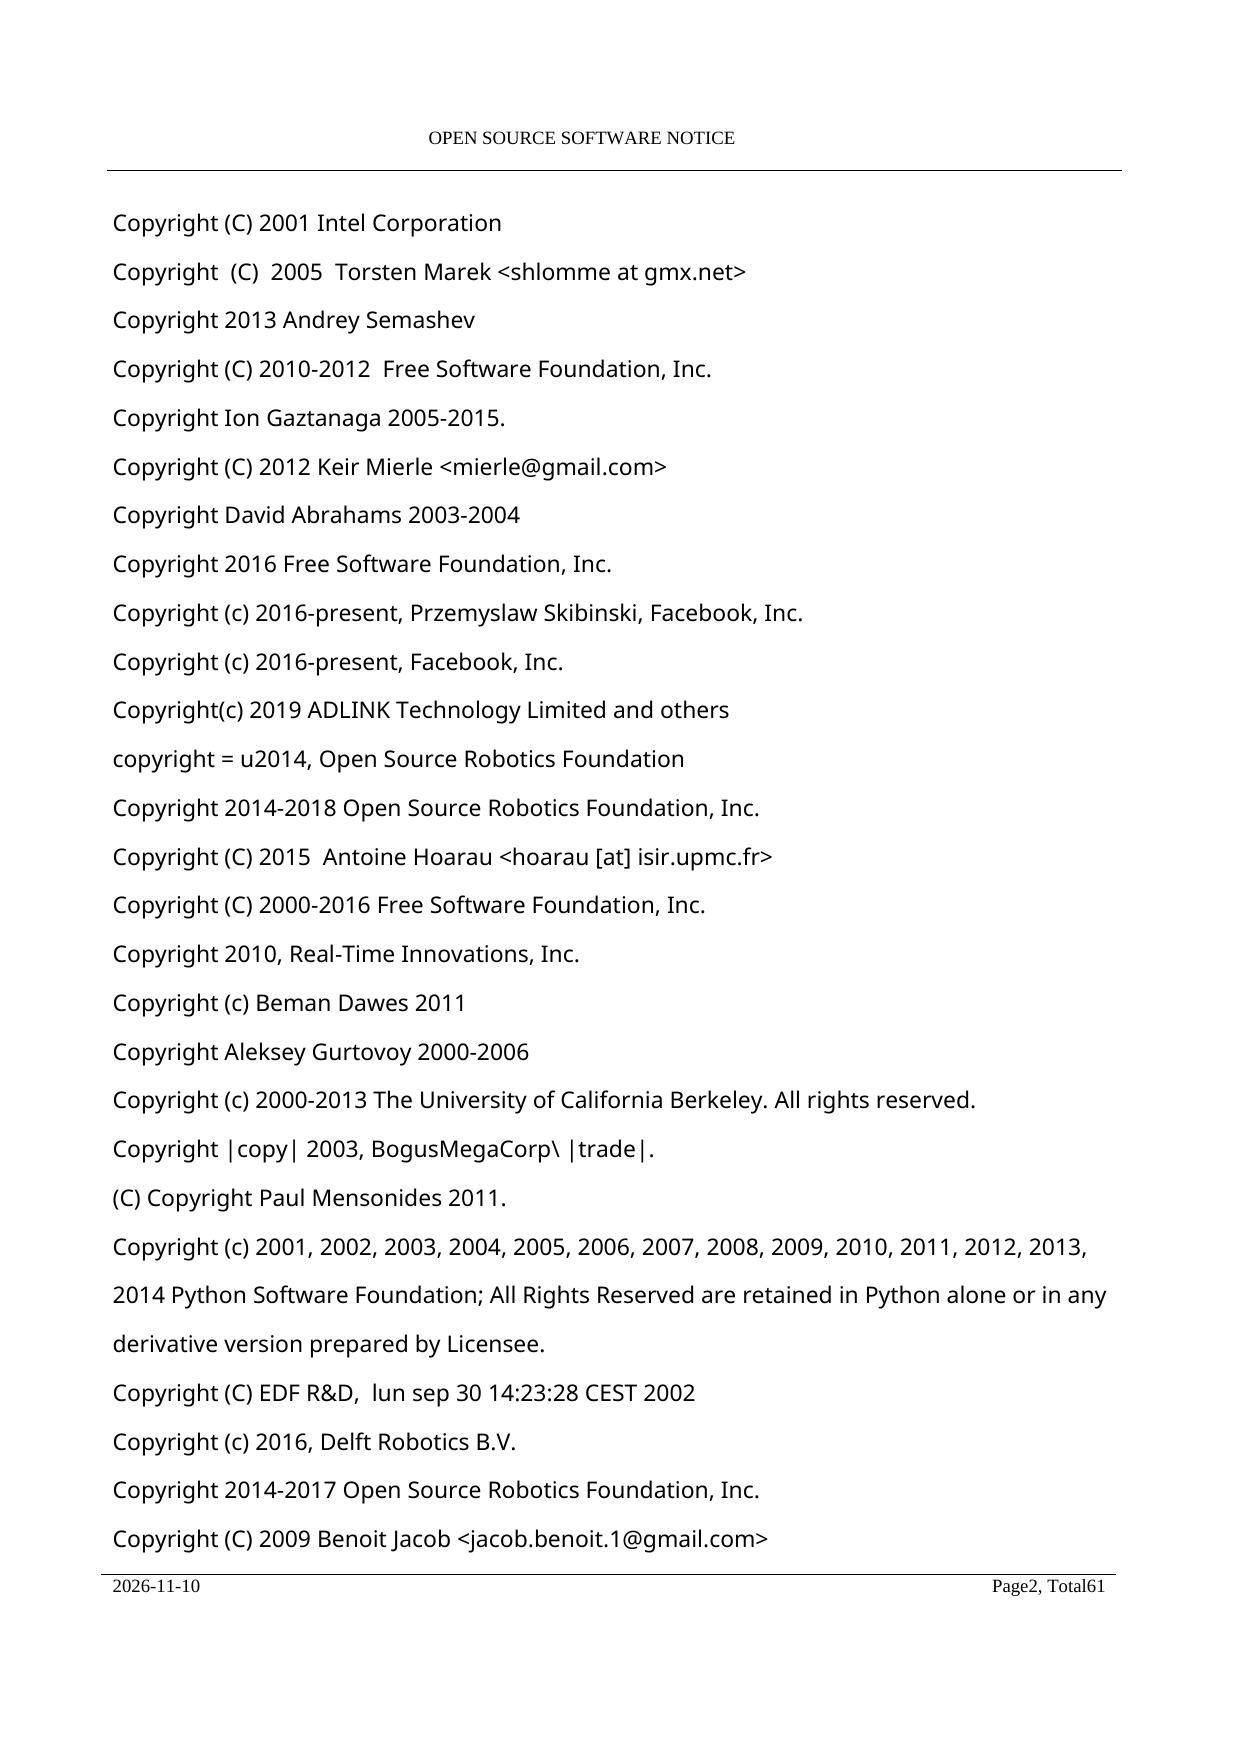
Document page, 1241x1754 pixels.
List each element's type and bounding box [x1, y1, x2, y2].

text [112, 206, 1128, 1555]
